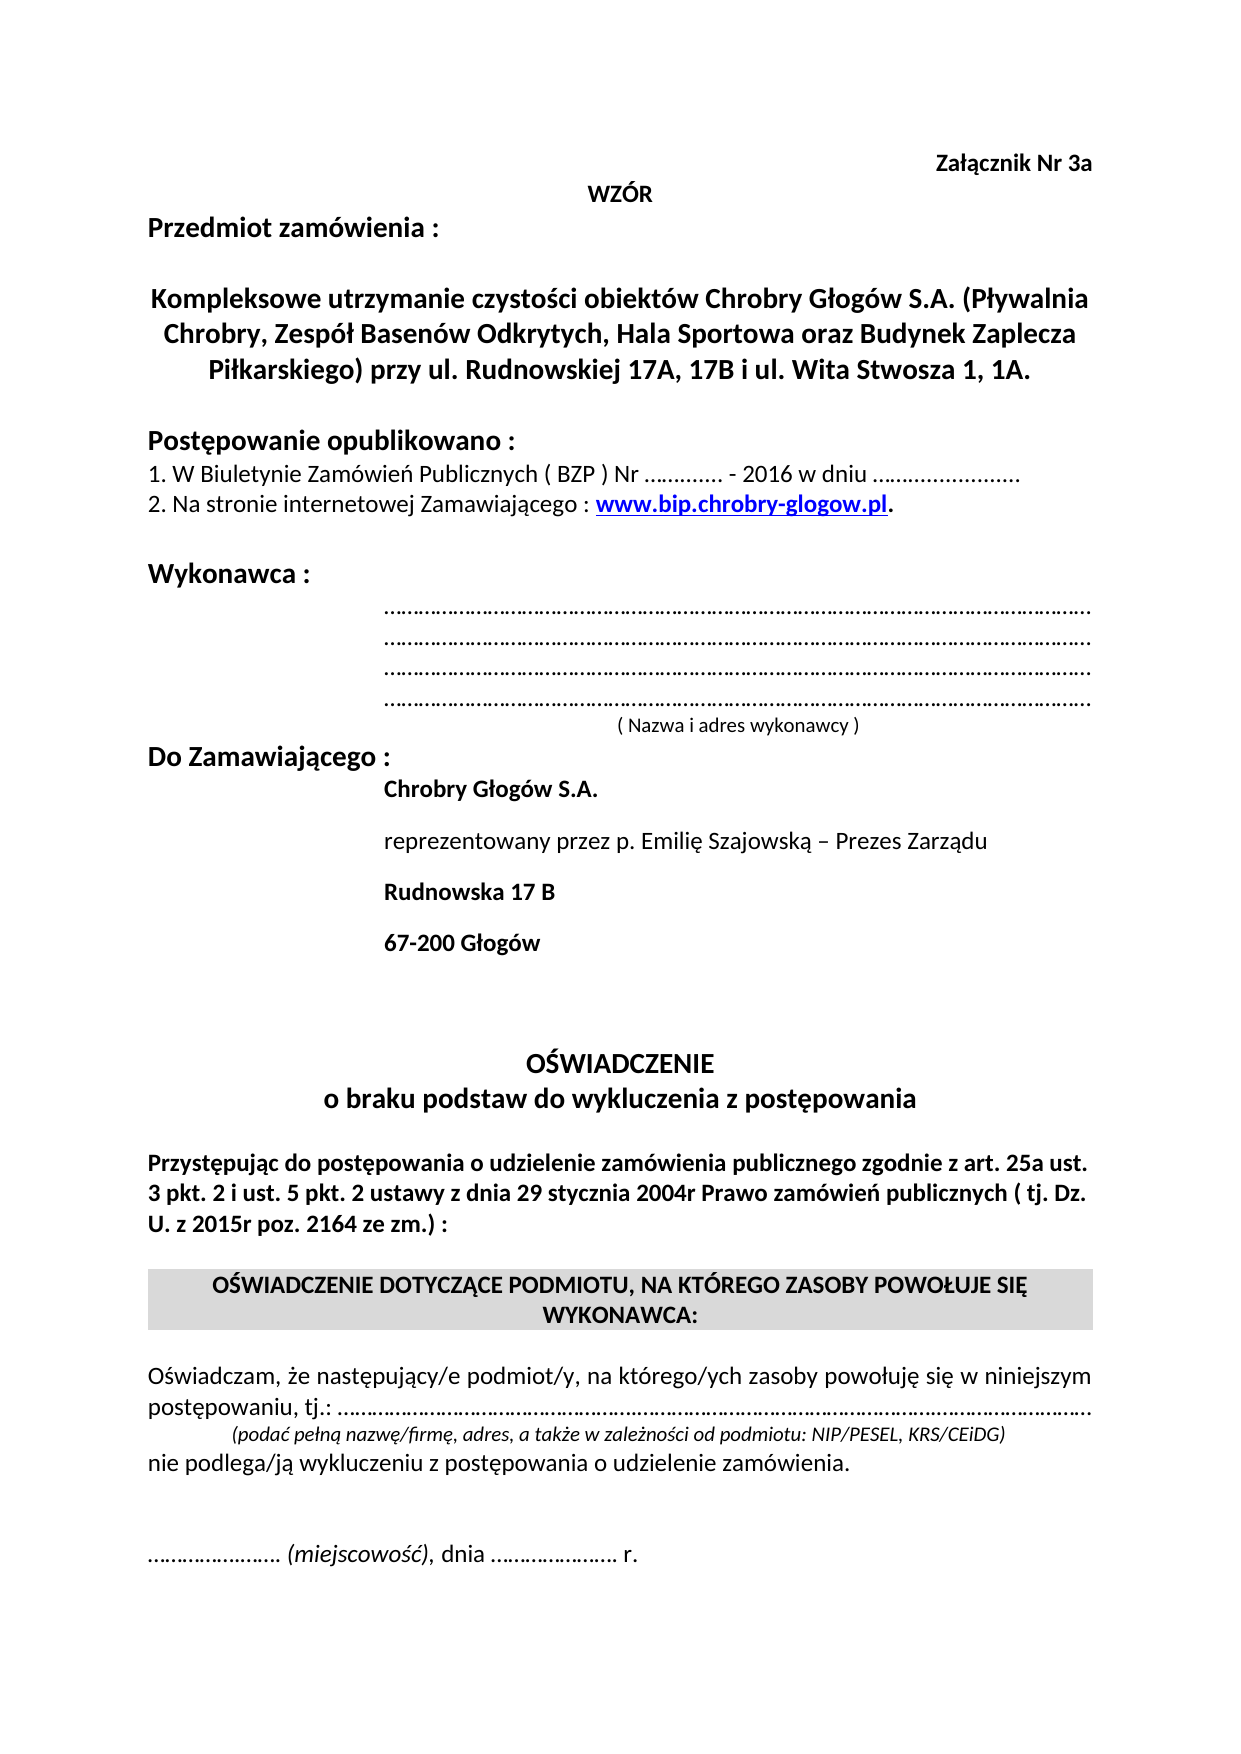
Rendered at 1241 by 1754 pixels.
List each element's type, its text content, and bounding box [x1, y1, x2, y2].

text Przedmiot zamówienia : [148, 209, 1093, 244]
text (podać pełną nazwę/firmę, adres, a także w zależności od podmiotu: NIP/PESEL, KRS/CEiDG) [148, 1421, 1093, 1447]
text Chrobry Głogów S.A. [148, 773, 1093, 804]
text …………….……. (miejscowość), dnia …………………. r. [148, 1538, 1093, 1569]
text OŚWIADCZENIE [148, 1045, 1093, 1081]
text reprezentowany przez p. Emilię Szajowską – Prezes Zarządu [148, 825, 1093, 855]
text Postępowanie opublikowano : [148, 422, 1093, 458]
text Wykonawca : [148, 555, 1093, 590]
text o braku podstaw do wykluczenia z postępowania [148, 1081, 1093, 1116]
text 1. W Biuletynie Zamówień Publicznych ( BZP ) Nr ……....... - 2016 w dniu …….................. [148, 458, 1093, 488]
text WZÓR [148, 178, 1093, 209]
text Rudnowska 17 B [148, 876, 1093, 907]
text nie podlega/ją wykluczeniu z postępowania o udzielenie zamówienia. [148, 1447, 1093, 1477]
text Przystępując do postępowania o udzielenie zamówienia publicznego zgodnie z art. 25a ust. 3 pkt. 2 i ust. 5 pkt. 2 ustawy z dnia 29 stycznia 2004r Prawo zamówień publicznych ( tj. Dz. U. z 2015r poz. 2164 ze zm.) : [148, 1147, 1093, 1238]
text 2. Na stronie internetowej Zamawiającego : www.bip.chrobry-glogow.pl. [148, 488, 1093, 519]
text ( Nazwa i adres wykonawcy ) [384, 712, 1093, 738]
text ………………………………………………………………………………………………………………………………………………………………………………………………………………………… [384, 590, 1093, 651]
text Do Zamawiającego : [148, 738, 1093, 773]
text Oświadczam, że następujący/e podmiot/y, na którego/ych zasoby powołuję się w niniejszym postępowaniu, tj.: …………………………………………….…………………………………………….……………………… [148, 1360, 1093, 1421]
text Kompleksowe utrzymanie czystości obiektów Chrobry Głogów S.A. (Pływalnia Chrobry, Zespół Basenów Odkrytych, Hala Sportowa oraz Budynek Zaplecza Piłkarskiego) przy ul. Rudnowskiej 17A, 17B i ul. Wita Stwosza 1, 1A. [148, 280, 1093, 387]
text Załącznik Nr 3a [148, 148, 1093, 178]
text OŚWIADCZENIE DOTYCZĄCE PODMIOTU, NA KTÓREGO ZASOBY POWOŁUJE SIĘ WYKONAWCA: [148, 1269, 1093, 1330]
text 67-200 Głogów [148, 927, 1093, 958]
text ………………………………………………………………………………………………………………………………………………………………………………………………………………………… [384, 651, 1093, 712]
